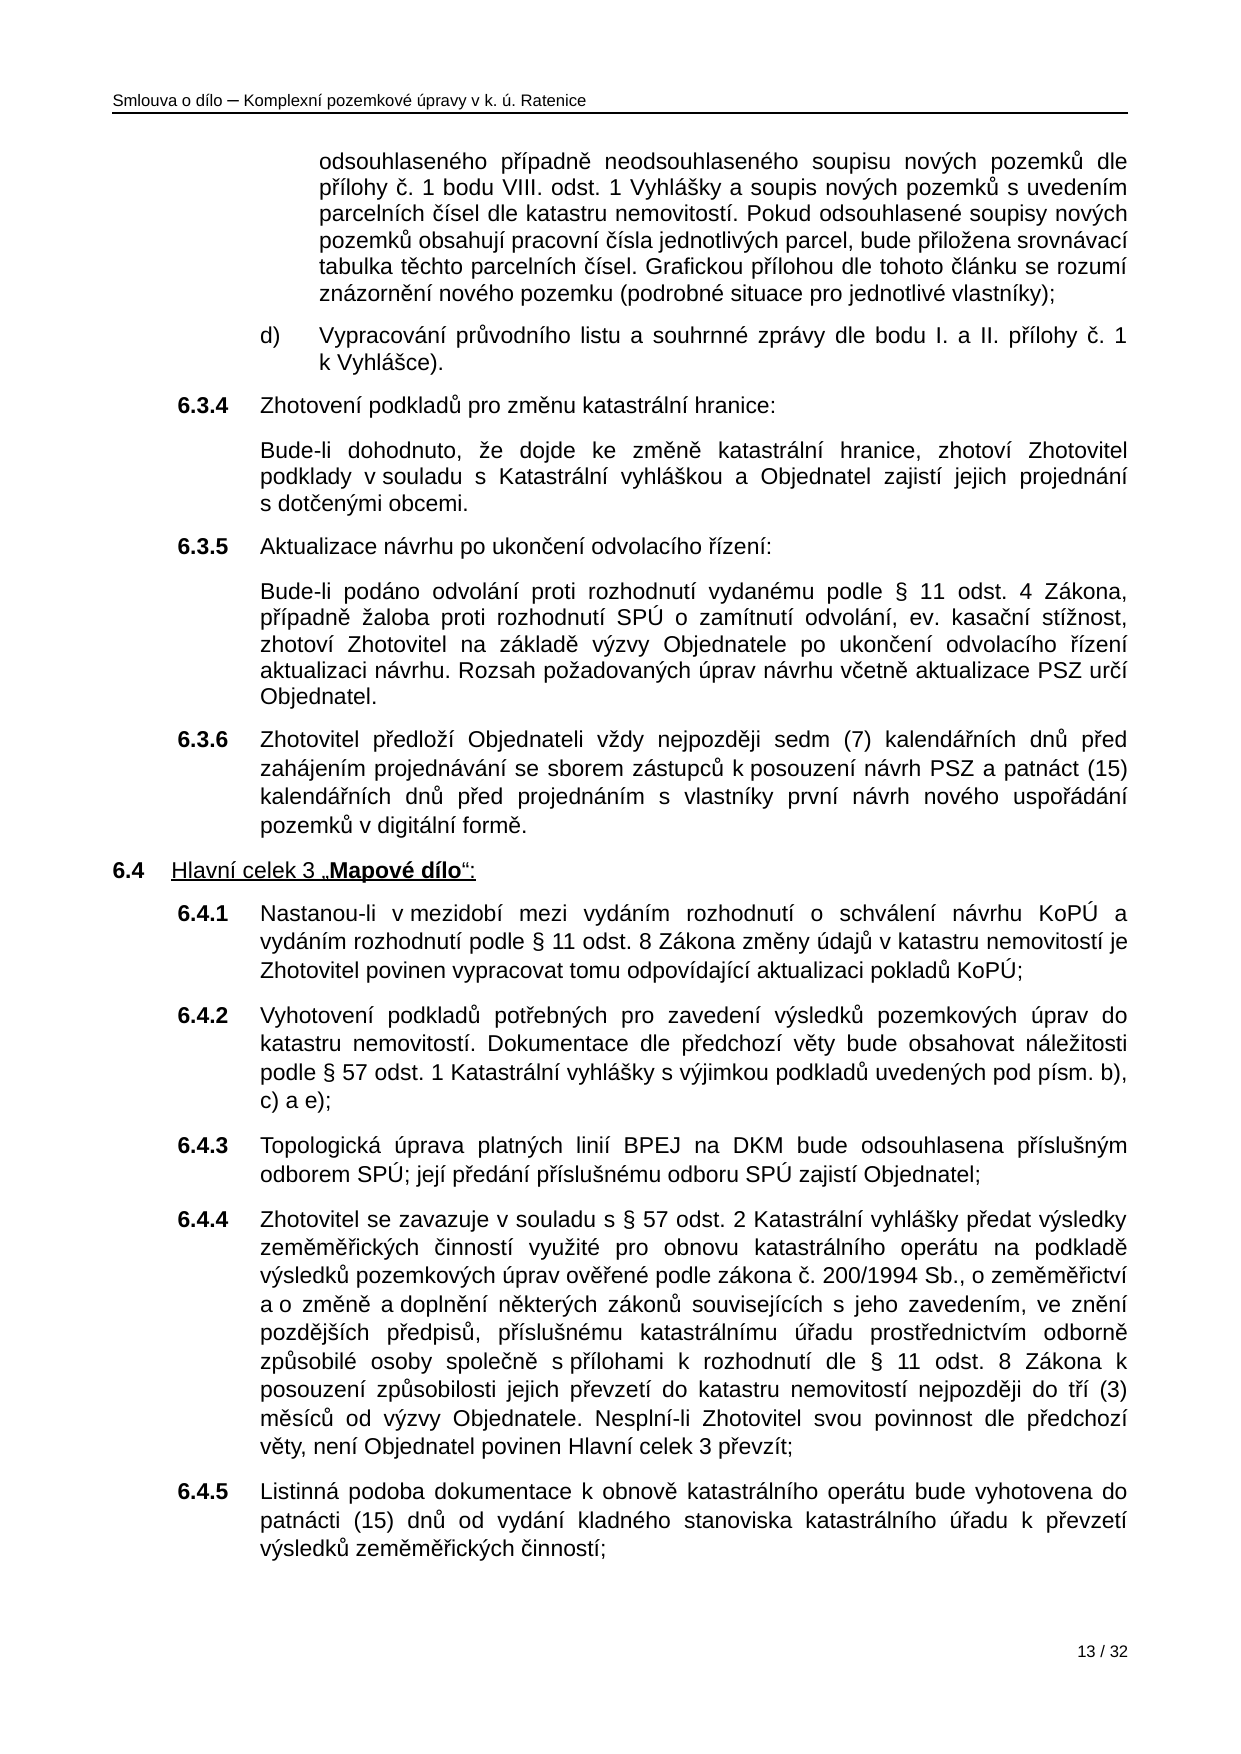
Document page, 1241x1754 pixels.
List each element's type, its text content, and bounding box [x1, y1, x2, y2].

list Vypracování průvodního listu a souhrnné zprávy dle bodu I. a II. přílohy č. 1 k Vyhlášce). [260, 322, 1128, 375]
list Bude-li dohodnuto, že dojde ke změně katastrální hranice, zhotoví Zhotovitel podklady v souladu s Katastrální vyhláškou a Objednatel zajistí jejich projednání s dotčenými obcemi. [260, 437, 1128, 516]
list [260, 148, 1128, 306]
text Hlavní celek 3 „Mapové dílo“: [112, 857, 1128, 883]
text Listinná podoba dokumentace k obnově katastrálního operátu bude vyhotovena do patnácti (15) dnů od vydání kladného stanoviska katastrálního úřadu k převzetí výsledků zeměměřických činností; [177, 1478, 1128, 1561]
text Zhotovení podkladů pro změnu katastrální hranice: [177, 392, 1128, 418]
text Nastanou-li v mezidobí mezi vydáním rozhodnutí o schválení návrhu KoPÚ a vydáním rozhodnutí podle § 11 odst. 8 Zákona změny údajů v katastru nemovitostí je Zhotovitel povinen vypracovat tomu odpovídající aktualizaci pokladů KoPÚ; [177, 900, 1128, 983]
text Topologická úprava platných linií BPEJ na DKM bude odsouhlasena příslušným odborem SPÚ; její předání příslušnému odboru SPÚ zajistí Objednatel; [177, 1132, 1128, 1187]
text Zhotovitel předloží Objednateli vždy nejpozději sedm (7) kalendářních dnů před zahájením projednávání se sborem zástupců k posouzení návrh PSZ a patnáct (15) kalendářních dnů před projednáním s vlastníky první návrh nového uspořádání pozemků v digitální formě. [177, 726, 1128, 838]
list Bude-li podáno odvolání proti rozhodnutí vydanému podle § 11 odst. 4 Zákona, případně žaloba proti rozhodnutí SPÚ o zamítnutí odvolání, ev. kasační stížnost, zhotoví Zhotovitel na základě výzvy Objednatele po ukončení odvolacího řízení aktualizaci návrhu. Rozsah požadovaných úprav návrhu včetně aktualizace PSZ určí Objednatel. [260, 578, 1128, 709]
text Vyhotovení podkladů potřebných pro zavedení výsledků pozemkových úprav do katastru nemovitostí. Dokumentace dle předchozí věty bude obsahovat náležitosti podle § 57 odst. 1 Katastrální vyhlášky s výjimkou podkladů uvedených pod písm. b), c) a e); [177, 1002, 1128, 1113]
text Aktualizace návrhu po ukončení odvolacího řízení: [177, 533, 1128, 559]
text Zhotovitel se zavazuje v souladu s § 57 odst. 2 Katastrální vyhlášky předat výsledky zeměměřických činností využité pro obnovu katastrálního operátu na podkladě výsledků pozemkových úprav ověřené podle zákona č. 200/1994 Sb., o zeměměřictví a o změně a doplnění některých zákonů souvisejících s jeho zavedením, ve znění pozdějších předpisů, příslušnému katastrálnímu úřadu prostřednictvím odborně způsobilé osoby společně s přílohami k rozhodnutí dle § 11 odst. 8 Zákona k posouzení způsobilosti jejich převzetí do katastru nemovitostí nejpozději do tří (3) měsíců od výzvy Objednatele. Nesplní-li Zhotovitel svou povinnost dle předchozí věty, není Objednatel povinen Hlavní celek 3 převzít; [177, 1206, 1128, 1459]
